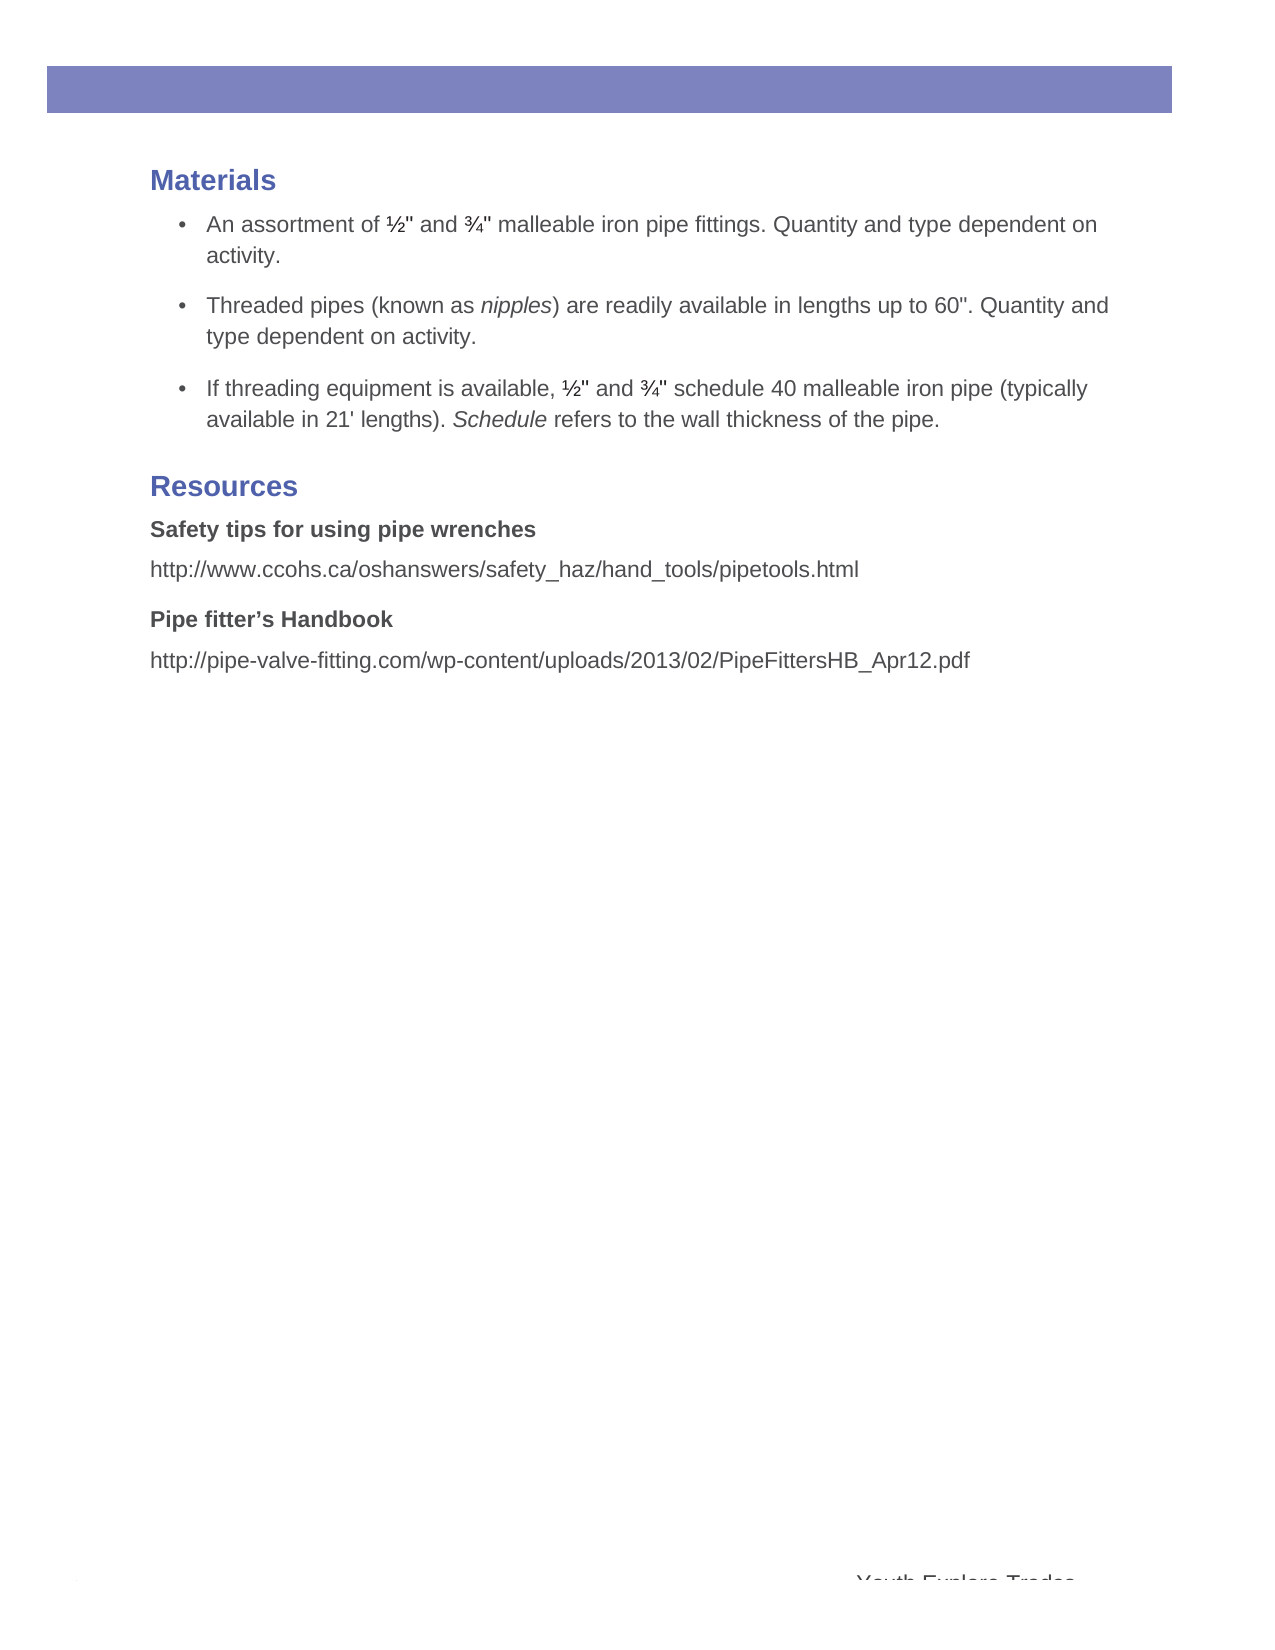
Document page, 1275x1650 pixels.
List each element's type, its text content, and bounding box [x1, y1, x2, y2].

list Threaded pipes (known as nipples) are readily available in lengths up to 60". Quantity and type dependent on activity. [178, 292, 1113, 349]
subtitle Pipe fitter’s Handbook [150, 606, 1183, 632]
subtitle Safety tips for using pipe wrenches [150, 516, 1183, 542]
list An assortment of ½" and ¾" malleable iron pipe fittings. Quantity and type dependent on activity. [178, 211, 1102, 268]
text http://pipe-valve-fitting.com/wp-content/uploads/2013/02/PipeFittersHB_Apr12.pdf [150, 647, 1183, 673]
text http://www.ccohs.ca/oshanswers/safety_haz/hand_tools/pipetools.html [150, 556, 1183, 582]
list If threading equipment is available, ½" and ¾" schedule 40 malleable iron pipe (typically available in 21' lengths). Schedule refers to the wall thickness of the pipe. [178, 375, 1093, 432]
subtitle Materials [150, 162, 1183, 196]
subtitle Resources [150, 469, 1183, 503]
